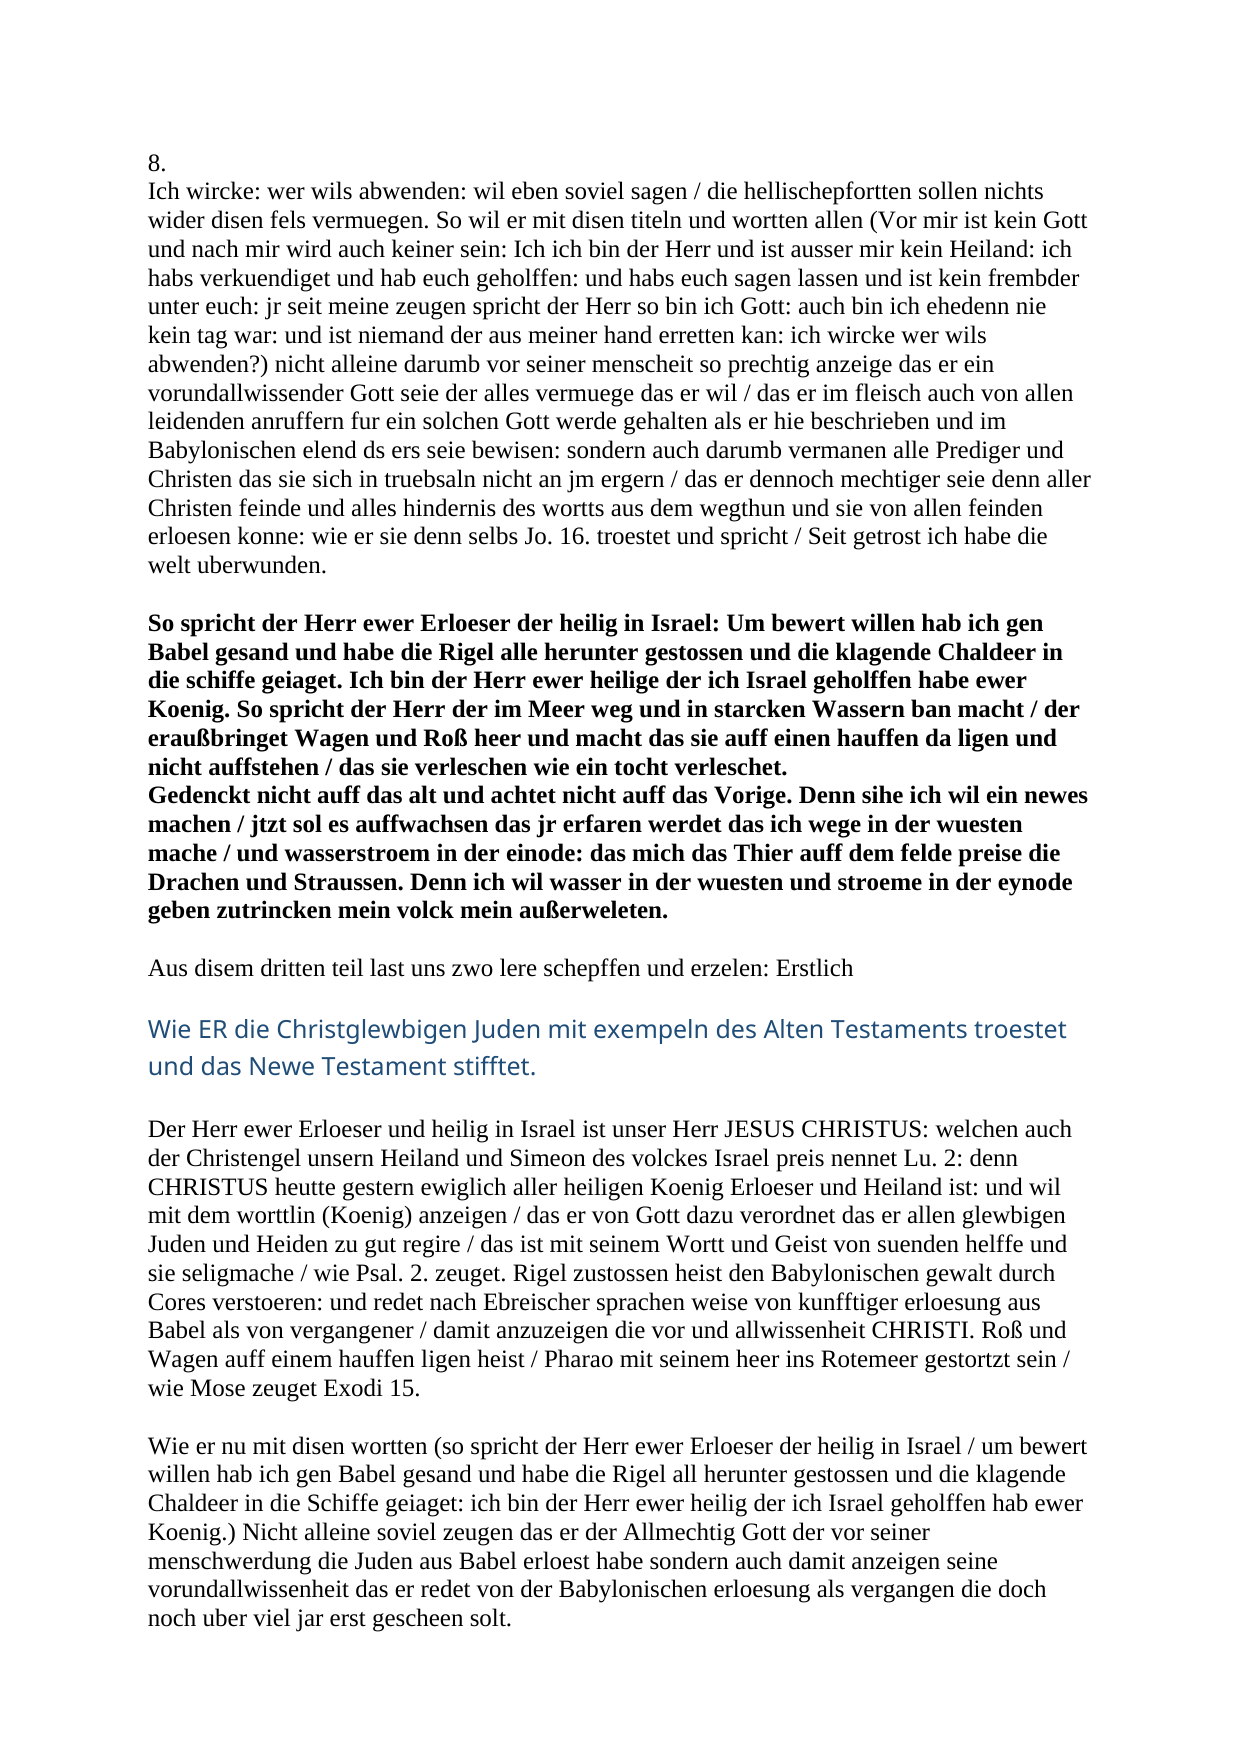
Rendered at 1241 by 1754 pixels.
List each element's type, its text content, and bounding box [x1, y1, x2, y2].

text 8. Ich wircke: wer wils abwenden: wil eben soviel sagen / die hellischepfortten sollen nichts wider disen fels vermuegen. So wil er mit disen titeln und wortten allen (Vor mir ist kein Gott und nach mir wird auch keiner sein: Ich ich bin der Herr und ist ausser mir kein Heiland: ich habs verkuendiget und hab euch geholffen: und habs euch sagen lassen und ist kein frembder unter euch: jr seit meine zeugen spricht der Herr so bin ich Gott: auch bin ich ehedenn nie kein tag war: und ist niemand der aus meiner hand erretten kan: ich wircke wer wils abwenden?) nicht alleine darumb vor seiner menscheit so prechtig anzeige das er ein vorundallwissender Gott seie der alles vermuege das er wil / das er im fleisch auch von allen leidenden anruffern fur ein solchen Gott werde gehalten als er hie beschrieben und im Babylonischen elend ds ers seie bewisen: sondern auch darumb vermanen alle Prediger und Christen das sie sich in truebsaln nicht an jm ergern / das er dennoch mechtiger seie denn aller Christen feinde und alles hindernis des wortts aus dem wegthun und sie von allen feinden erloesen konne: wie er sie denn selbs Jo. 16. troestet und spricht / Seit getrost ich habe die welt uberwunden. [148, 148, 1093, 579]
text So spricht der Herr ewer Erloeser der heilig in Israel: Um bewert willen hab ich gen Babel gesand und habe die Rigel alle herunter gestossen und die klagende Chaldeer in die schiffe geiaget. Ich bin der Herr ewer heilige der ich Israel geholffen habe ewer Koenig. So spricht der Herr der im Meer weg und in starcken Wassern ban macht / der eraußbringet Wagen und Roß heer und macht das sie auff einen hauffen da ligen und nicht auffstehen / das sie verleschen wie ein tocht verleschet. Gedenckt nicht auff das alt und achtet nicht auff das Vorige. Denn sihe ich wil ein newes machen / jtzt sol es auffwachsen das jr erfaren werdet das ich wege in der wuesten mache / und wasserstroem in der einode: das mich das Thier auff dem felde preise die Drachen und Straussen. Denn ich wil wasser in der wuesten und stroeme in der eynode geben zutrincken mein volck mein außerweleten. [148, 608, 1093, 924]
subtitle Wie ER die Christglewbigen Juden mit exempeln des Alten Testaments troestet und das Newe Testament stifftet. [148, 1011, 1093, 1082]
text Der Herr ewer Erloeser und heilig in Israel ist unser Herr JESUS CHRISTUS: welchen auch der Christengel unsern Heiland und Simeon des volckes Israel preis nennet Lu. 2: denn CHRISTUS heutte gestern ewiglich aller heiligen Koenig Erloeser und Heiland ist: und wil mit dem worttlin (Koenig) anzeigen / das er von Gott dazu verordnet das er allen glewbigen Juden und Heiden zu gut regire / das ist mit seinem Wortt und Geist von suenden helffe und sie seligmache / wie Psal. 2. zeuget. Rigel zustossen heist den Babylonischen gewalt durch Cores verstoeren: und redet nach Ebreischer sprachen weise von kunfftiger erloesung aus Babel als von vergangener / damit anzuzeigen die vor und allwissenheit CHRISTI. Roß und Wagen auff einem hauffen ligen heist / Pharao mit seinem heer ins Rotemeer gestortzt sein / wie Mose zeuget Exodi 15. [148, 1114, 1093, 1402]
text Aus disem dritten teil last uns zwo lere schepffen und erzelen: Erstlich [148, 953, 1093, 982]
text Wie er nu mit disen wortten (so spricht der Herr ewer Erloeser der heilig in Israel / um bewert willen hab ich gen Babel gesand und habe die Rigel all herunter gestossen und die klagende Chaldeer in die Schiffe geiaget: ich bin der Herr ewer heilig der ich Israel geholffen hab ewer Koenig.) Nicht alleine soviel zeugen das er der Allmechtig Gott der vor seiner menschwerdung die Juden aus Babel erloest habe sondern auch damit anzeigen seine vorundallwissenheit das er redet von der Babylonischen erloesung als vergangen die doch noch uber viel jar erst gescheen solt. [148, 1431, 1093, 1632]
